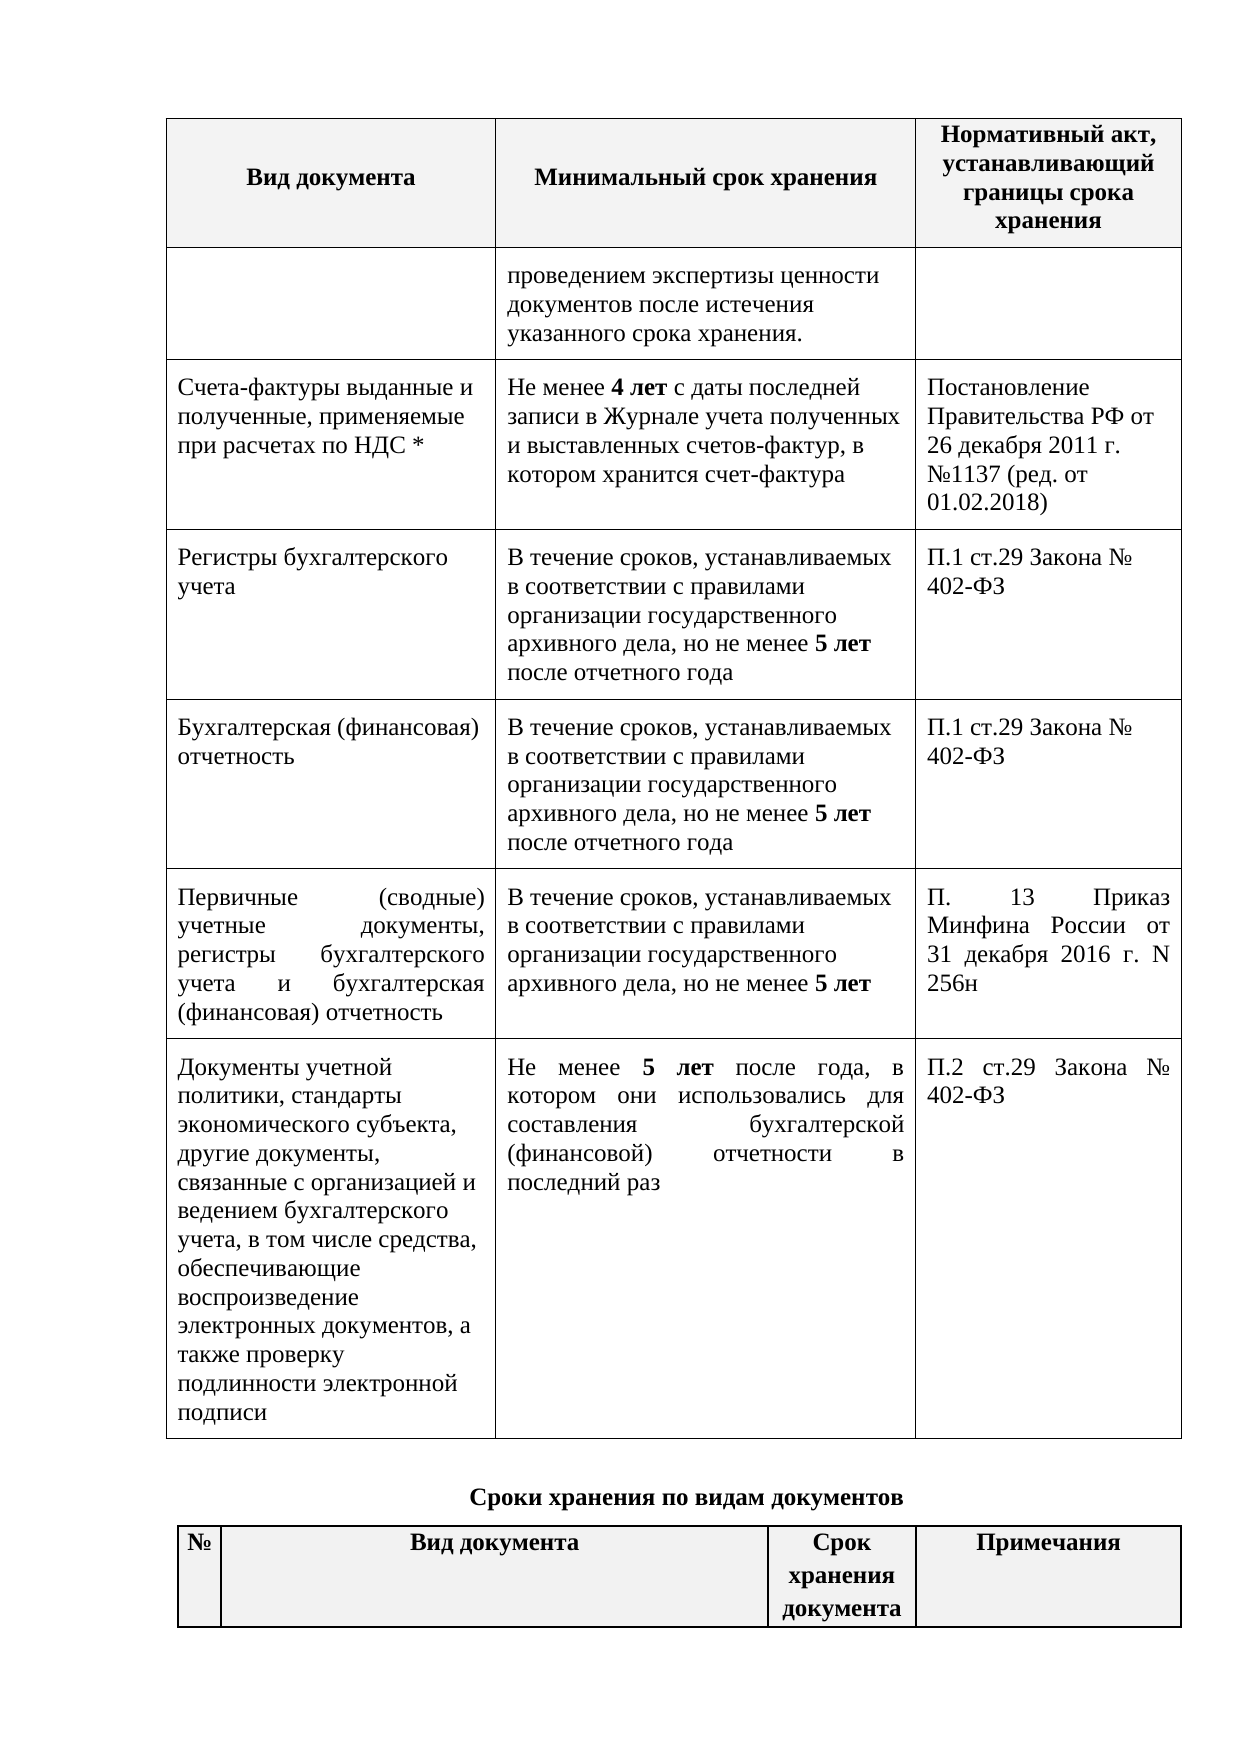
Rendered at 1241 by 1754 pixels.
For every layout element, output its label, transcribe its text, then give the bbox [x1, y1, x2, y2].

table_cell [916, 248, 1181, 359]
table_header Минимальный срок хранения [496, 119, 915, 247]
table_header Примечания [917, 1527, 1180, 1626]
table_cell В течение сроков, устанавливаемых в соответствии с правилами организации государственного архивного дела, но не менее 5 лет [496, 869, 915, 1038]
table_cell В течение сроков, устанавливаемых в соответствии с правилами организации государственного архивного дела, но не менее 5 лет после отчетного года [496, 530, 915, 698]
table_cell П.2 ст.29 Закона № 402-ФЗ [916, 1039, 1181, 1438]
table_header Срок хранения документа [769, 1527, 915, 1626]
table_cell В течение сроков, устанавливаемых в соответствии с правилами организации государственного архивного дела, но не менее 5 лет после отчетного года [496, 700, 915, 868]
table_header Вид документа [167, 119, 495, 247]
table_cell Первичные (сводные) учетные документы, регистры бухгалтерского учета и бухгалтерская (финансовая) отчетность [167, 869, 495, 1038]
table_header Вид документа [222, 1527, 767, 1626]
table_cell Не менее 4 лет с даты последней записи в Журнале учета полученных и выставленных счетов-фактур, в котором хранится счет-фактура [496, 360, 915, 529]
table_cell Постановление Правительства РФ от 26 декабря 2011 г.№1137 (ред. от 01.02.2018) [916, 360, 1181, 529]
table_cell Счета-фактуры выданные и полученные, применяемые при расчетах по НДС * [167, 360, 495, 529]
table_cell П.1 ст.29 Закона № 402-ФЗ [916, 530, 1181, 698]
table_cell П.1 ст.29 Закона № 402-ФЗ [916, 700, 1181, 868]
table_cell Регистры бухгалтерского учета [167, 530, 495, 698]
table_cell П. 13 Приказ Минфина России от 31 декабря 2016 г. N 256н [916, 869, 1181, 1038]
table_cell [496, 248, 915, 359]
table_cell Не менее 5 лет после года, в котором они использовались для составления бухгалтерской (финансовой) отчетности в последний раз [496, 1039, 915, 1438]
text Сроки хранения по видам документов [148, 1482, 1152, 1511]
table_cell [167, 248, 495, 359]
table_header № [179, 1527, 220, 1626]
table_cell Бухгалтерская (финансовая) отчетность [167, 700, 495, 868]
table_header Нормативный акт, устанавливающий границы срока хранения [916, 119, 1181, 247]
table_cell Документы учетной политики, стандарты экономического субъекта, другие документы, связанные с организацией и ведением бухгалтерского учета, в том числе средства, обеспечивающие воспроизведение электронных документов, а также проверку подлинности электронной подписи [167, 1039, 495, 1438]
